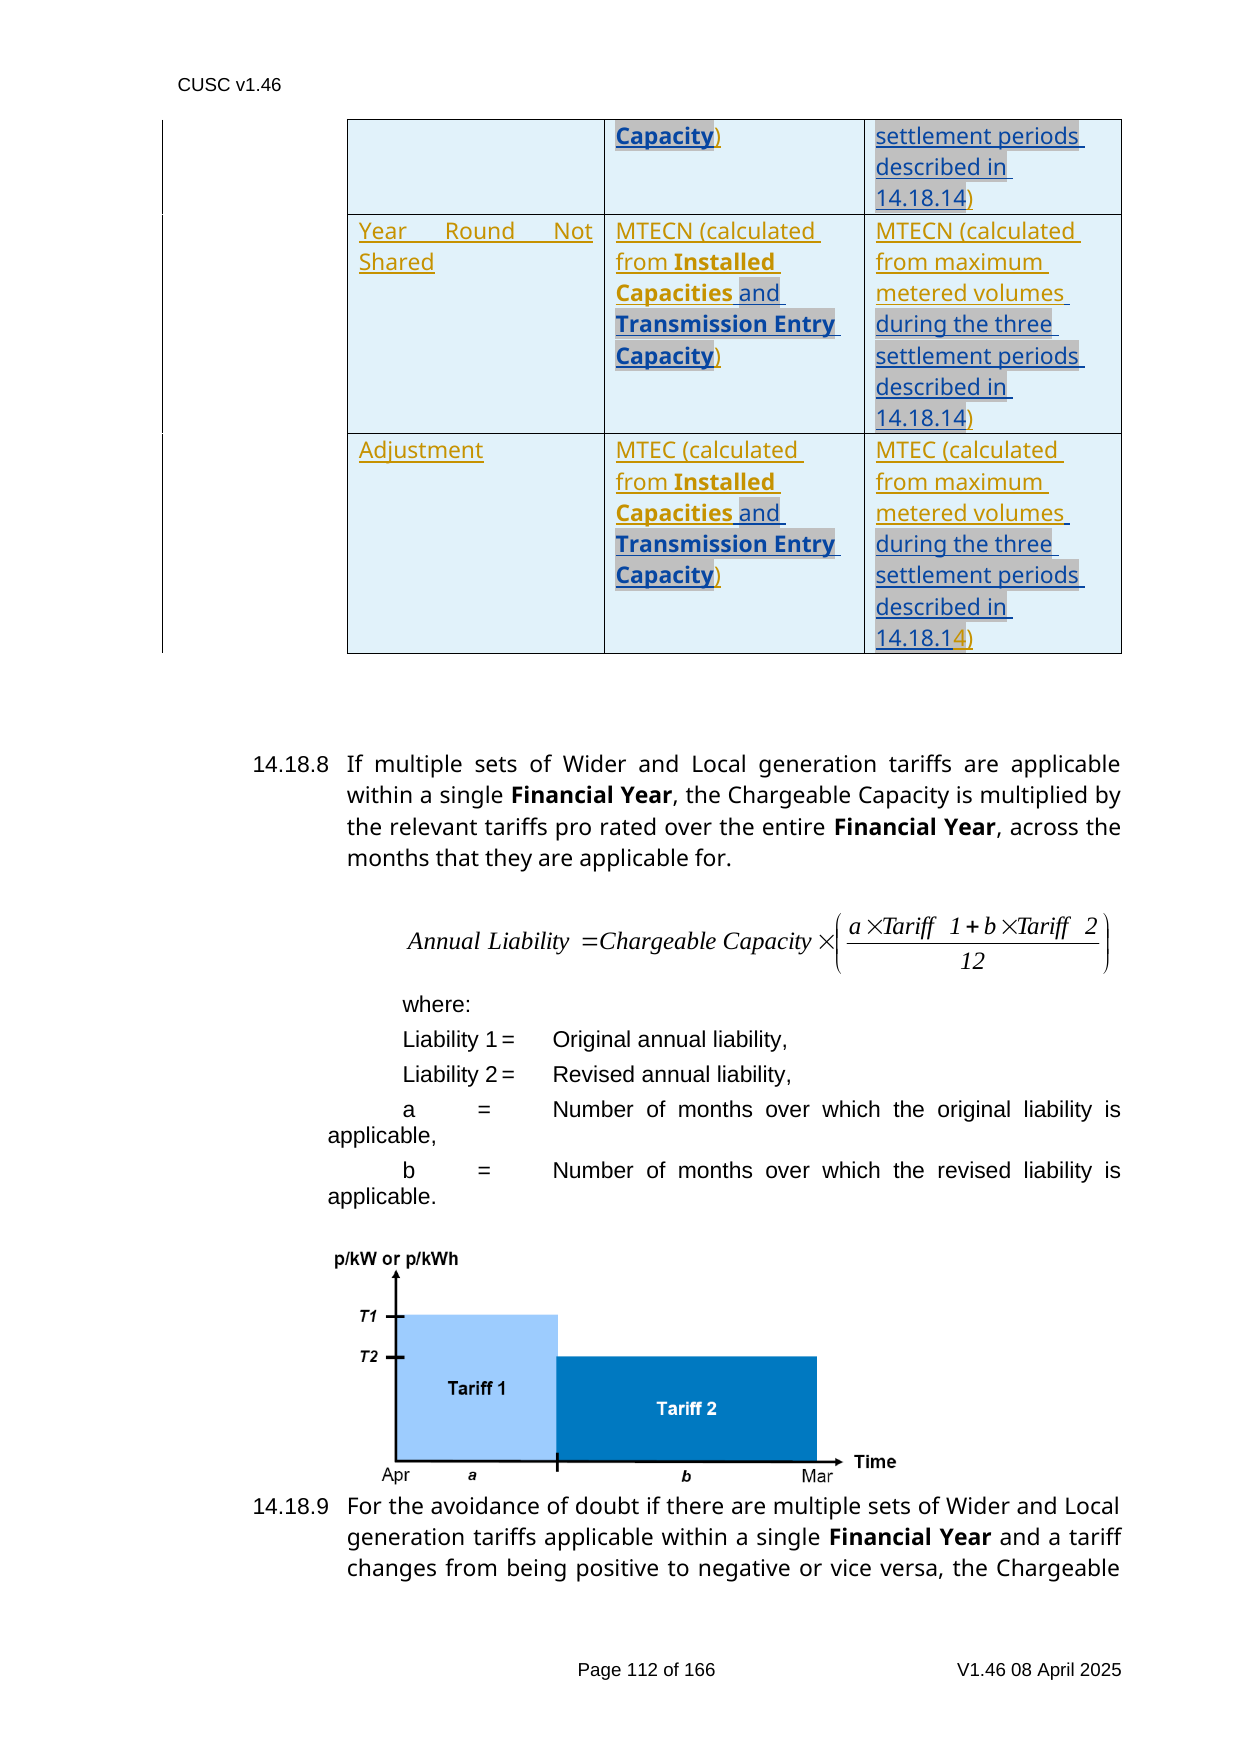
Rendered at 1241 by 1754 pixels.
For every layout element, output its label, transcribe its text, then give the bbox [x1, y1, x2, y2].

text where: [327, 991, 1121, 1018]
text Liability 1 = Original annual liability, [327, 1026, 1121, 1052]
text b = Number of months over which the revised liability is applicable. [327, 1157, 1121, 1209]
text Liability 2 = Revised annual liability, [327, 1061, 1121, 1087]
text a = Number of months over which the original liability is applicable, [327, 1096, 1121, 1148]
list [252, 1489, 1121, 1583]
picture [327, 1248, 909, 1490]
list If multiple sets of Wider and Local generation tariffs are applicable within a single Financial Year, the Chargeable Capacity is multiplied by the relevant tariffs pro rated over the entire Financial Year, across the months that they are applicable for. [252, 748, 1121, 873]
